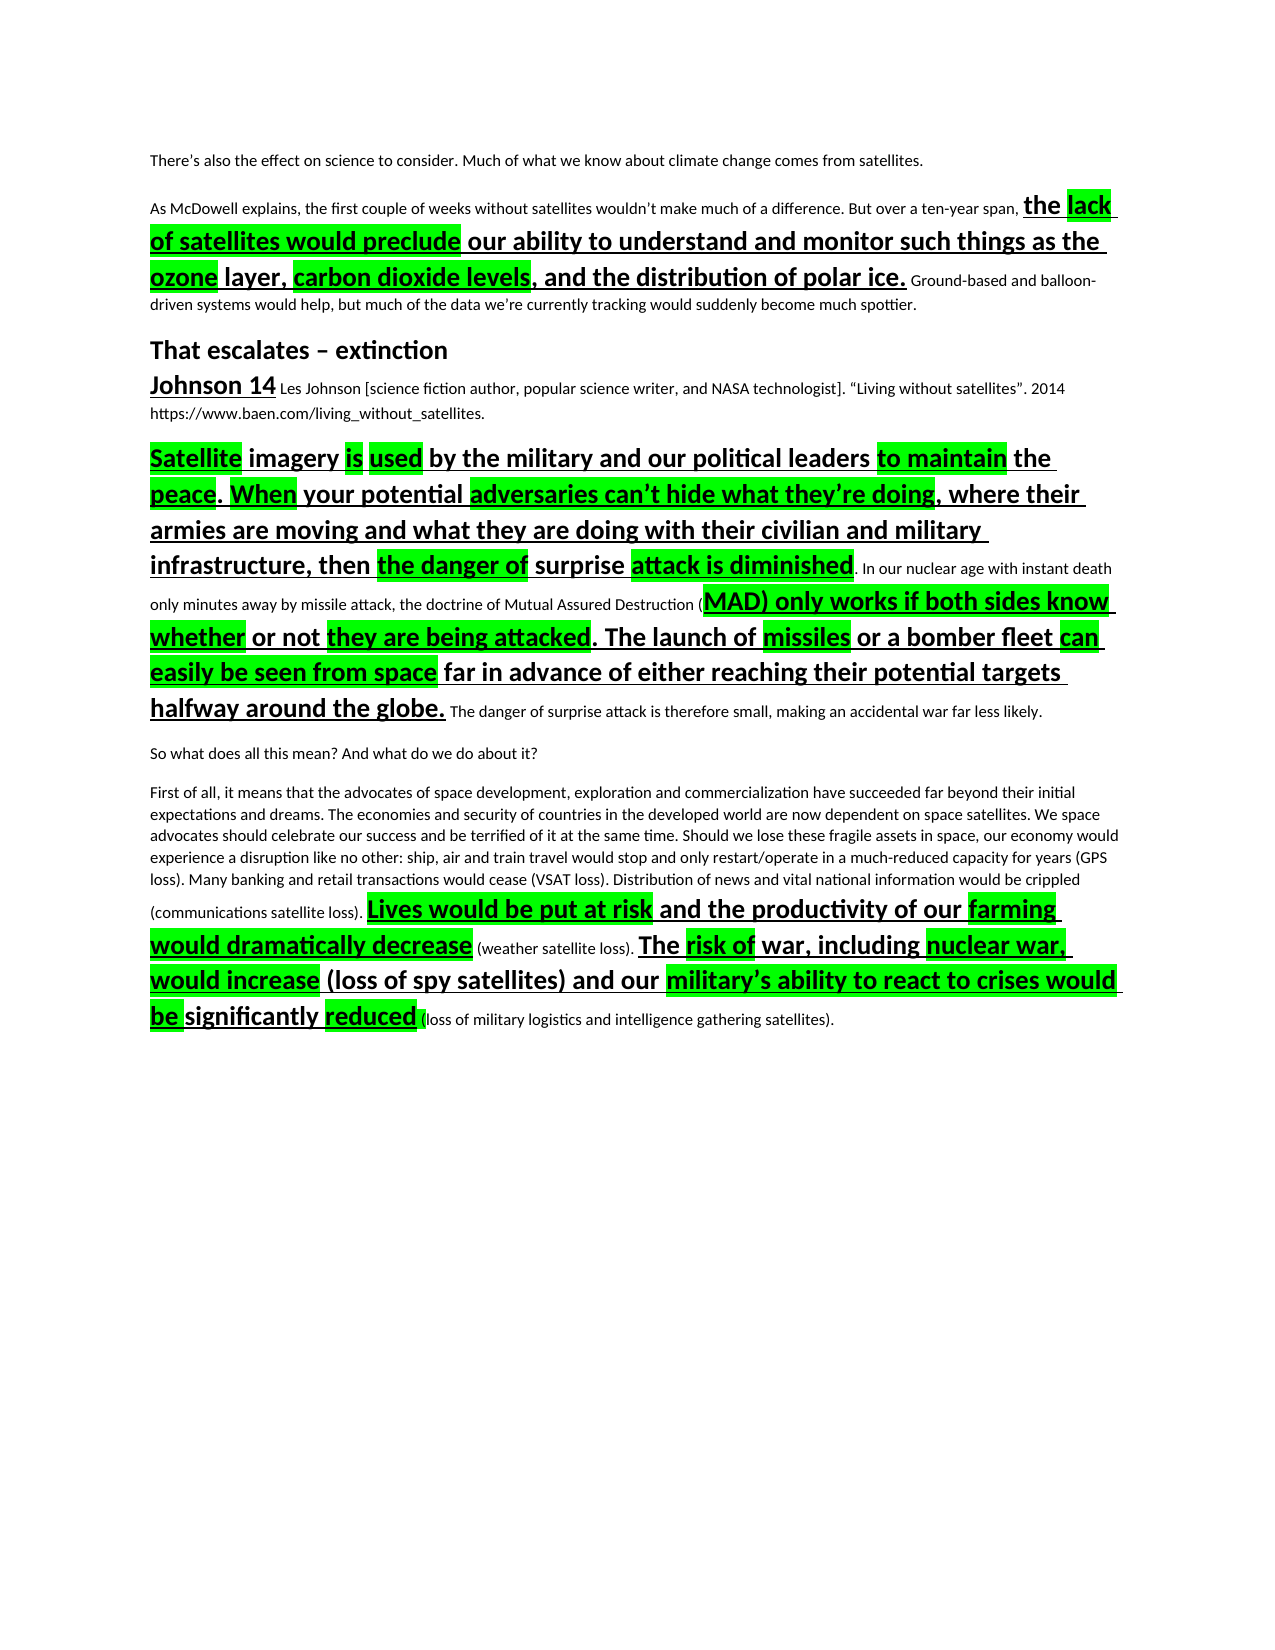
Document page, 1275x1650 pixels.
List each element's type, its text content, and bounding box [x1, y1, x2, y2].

text As McDowell explains, the first couple of weeks without satellites wouldn’t make much of a difference. But over a ten-year span, the lack of satellites would preclude our ability to understand and monitor such things as the ozone layer, carbon dioxide levels, and the distribution of polar ice. Ground-based and balloon-driven systems would help, but much of the data we’re currently tracking would suddenly become much spottier. [150, 188, 1125, 315]
text First of all, it means that the advocates of space development, exploration and commercialization have succeeded far beyond their initial expectations and dreams. The economies and security of countries in the developed world are now dependent on space satellites. We space advocates should celebrate our success and be terrified of it at the same time. Should we lose these fragile assets in space, our economy would experience a disruption like no other: ship, air and train travel would stop and only restart/operate in a much-reduced capacity for years (GPS loss). Many banking and retail transactions would cease (VSAT loss). Distribution of news and vital national information would be crippled (communications satellite loss). Lives would be put at risk and the productivity of our farming would dramatically decrease (weather satellite loss). The risk of war, including nuclear war, would increase (loss of spy satellites) and our military’s ability to react to crises would be significantly reduced (loss of military logistics and intelligence gathering satellites). [150, 782, 1125, 1032]
subtitle That escalates – extinction [150, 333, 1125, 366]
text There’s also the effect on science to consider. Much of what we know about climate change comes from satellites. [150, 150, 1125, 170]
text Satellite imagery is used by the military and our political leaders to maintain the peace. When your potential adversaries can’t hide what they’re doing, where their armies are moving and what they are doing with their civilian and military infrastructure, then the danger of surprise attack is diminished. In our nuclear age with instant death only minutes away by missile attack, the doctrine of Mutual Assured Destruction (MAD) only works if both sides know whether or not they are being attacked. The launch of missiles or a bomber fleet can easily be seen from space far in advance of either reaching their potential targets halfway around the globe. The danger of surprise attack is therefore small, making an accidental war far less likely. [150, 442, 1125, 724]
text Johnson 14 Les Johnson [science fiction author, popular science writer, and NASA technologist]. “Living without satellites”. 2014 https://www.baen.com/living_without_satellites. [150, 368, 1125, 423]
text So what does all this mean? And what do we do about it? [150, 743, 1125, 764]
